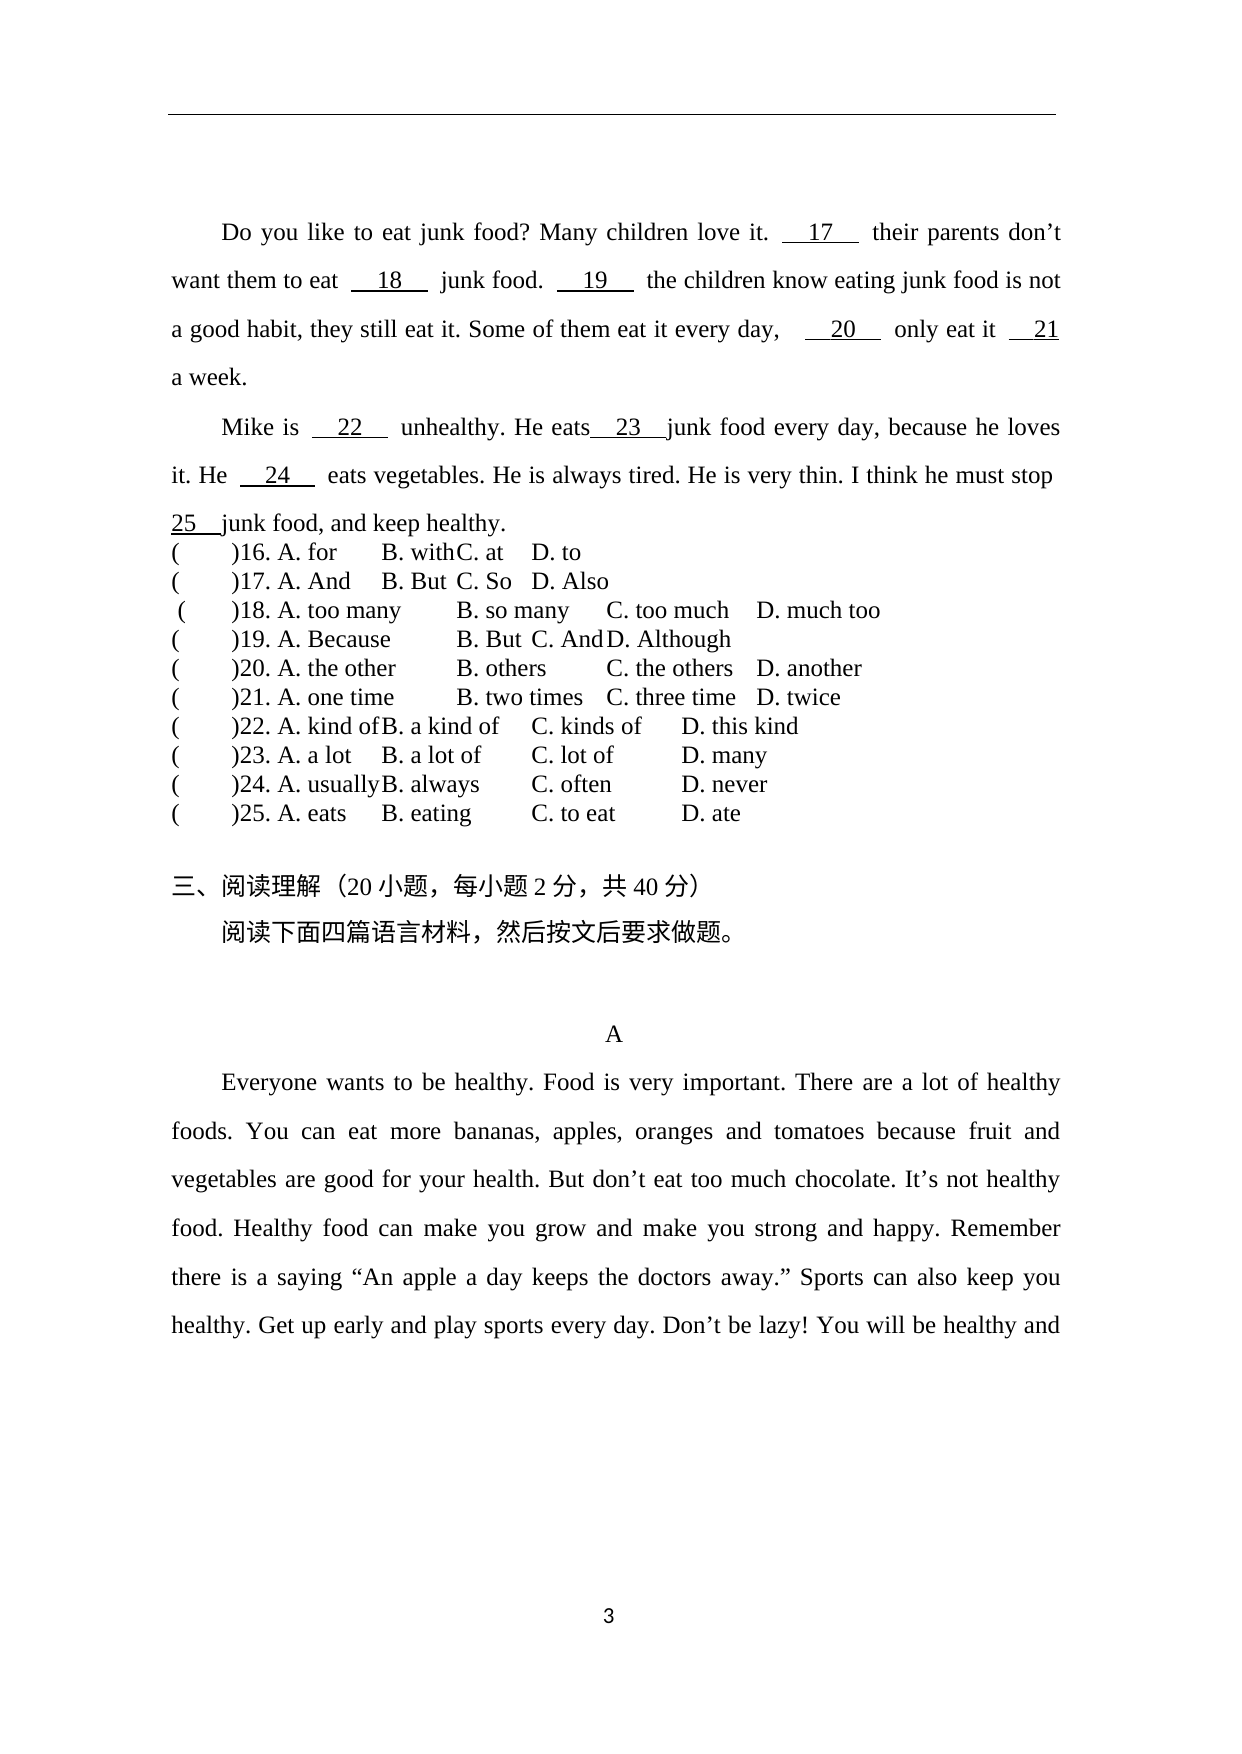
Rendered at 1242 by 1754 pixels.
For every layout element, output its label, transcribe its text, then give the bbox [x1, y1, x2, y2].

text Mike is 22 unhealthy. He eats 23 junk food every day, because he loves it. He 24 eats vegetables. He is always tired. He is very thin. I think he must stop [171, 412, 1061, 489]
text ( )21. A. one time B. two times C. three time D. twice [171, 683, 1073, 711]
text ( )24. A. usually B. always C. often D. never [171, 770, 1073, 798]
text ( )16. A. for B. with C. at D. to [171, 538, 1073, 567]
text 阅读下面四篇语言材料，然后按文后要求做题。 [221, 912, 1073, 948]
text 25 junk food, and keep healthy. [171, 509, 1073, 538]
text Everyone wants to be healthy. Food is very important. There are a lot of healthy foods. You can eat more bananas, apples, oranges and tomatoes because fruit and vegetables are good for your health. But don’t eat too much chocolate. It’s not healthy food. Healthy food can make you grow and make you strong and happy. Remember there is a saying “An apple a day keeps the doctors away.” Sports can also keep you healthy. Get up early and play sports every day. Don’t be lazy! You will be healthy and [171, 1067, 1061, 1339]
text A [599, 1019, 629, 1047]
text ( )23. A. a lot B. a lot of C. lot of D. many [171, 741, 1073, 769]
text ( )25. A. eats B. eating C. to eat D. ate [171, 799, 1073, 827]
text ( )17. A. And B. But C. So D. Also [171, 567, 1073, 596]
text ( )20. A. the other B. others C. the others D. another [171, 654, 1073, 682]
text ( )22. A. kind of B. a kind of C. kinds of D. this kind [171, 712, 1073, 740]
text 三、阅读理解（20 小题，每小题 2 分，共 40 分） [171, 869, 1073, 902]
text Do you like to eat junk food? Many children love it. 17 their parents don’t want them to eat 18 junk food. 19 the children know eating junk food is not a good habit, they still eat it. Some of them eat it every day, 20 only eat it 21 a week. [171, 217, 1061, 391]
text ( )18. A. too many B. so many C. too much D. much too [171, 596, 1073, 624]
text ( )19. A. Because B. But C. And D. Although [171, 625, 1073, 653]
